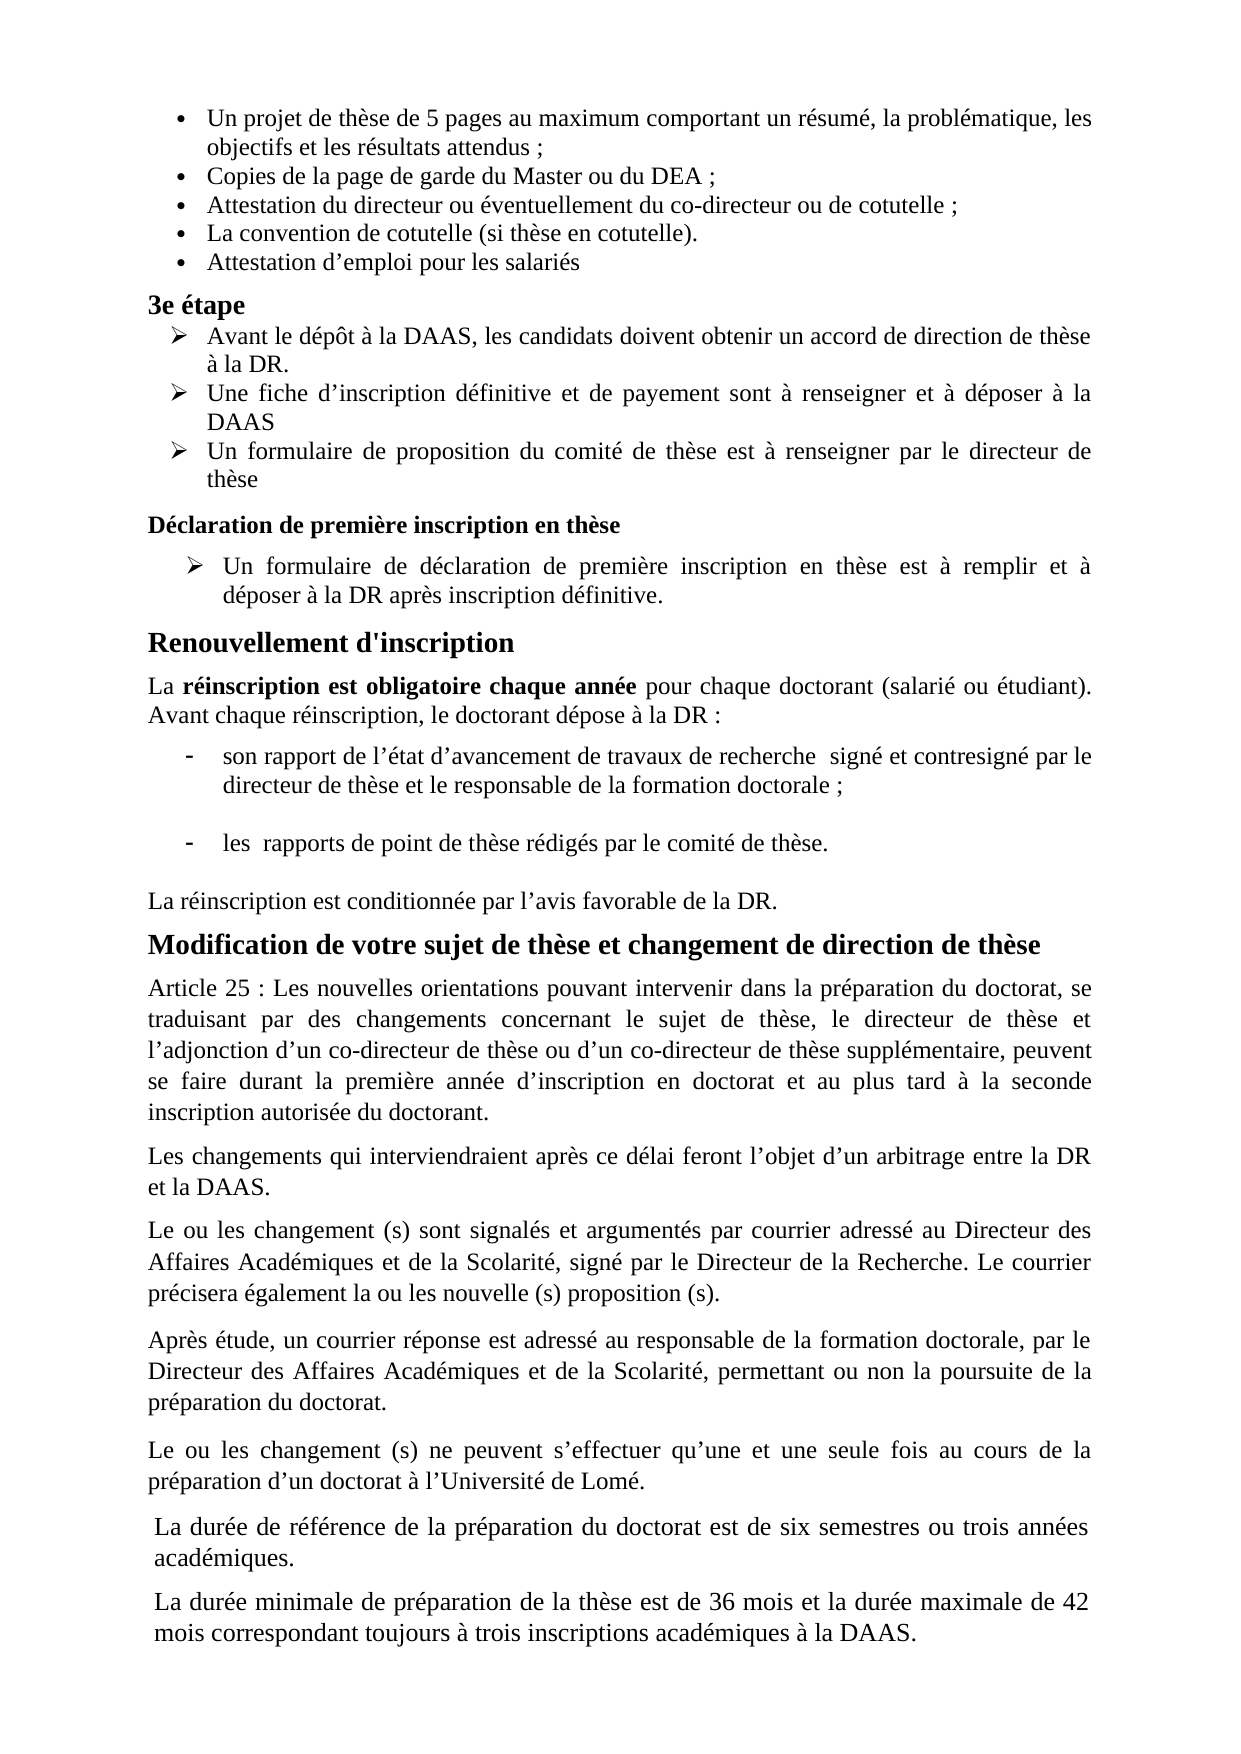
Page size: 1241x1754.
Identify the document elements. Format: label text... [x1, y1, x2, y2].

text La durée de référence de la préparation du doctorat est de six semestres ou trois années académiques. [154, 1510, 1091, 1573]
list son rapport de l’état d’avancement de travaux de recherche signé et contresigné par le directeur de thèse et le responsable de la formation doctorale ; [185, 741, 1093, 799]
list Copies de la page de garde du Master ou du DEA ; [177, 161, 1093, 190]
text Après étude, un courrier réponse est adressé au responsable de la formation doctorale, par le Directeur des Affaires Académiques et de la Scolarité, permettant ou non la poursuite de la préparation du doctorat. [148, 1325, 1093, 1416]
text La durée minimale de préparation de la thèse est de 36 mois et la durée maximale de 42 mois correspondant toujours à trois inscriptions académiques à la DAAS. [154, 1585, 1091, 1648]
list Avant le dépôt à la DAAS, les candidats doivent obtenir un accord de direction de thèse à la DR. [169, 321, 1093, 378]
text 3e étape [148, 288, 1093, 321]
list Un formulaire de proposition du comité de thèse est à renseigner par le directeur de thèse [169, 436, 1093, 493]
text Déclaration de première inscription en thèse [148, 510, 1093, 539]
text Le ou les changement (s) ne peuvent s’effectuer qu’une et une seule fois au cours de la préparation d’un doctorat à l’Université de Lomé. [148, 1435, 1093, 1495]
subtitle Modification de votre sujet de thèse et changement de direction de thèse [148, 927, 1093, 961]
list Un formulaire de déclaration de première inscription en thèse est à remplir et à déposer à la DR après inscription définitive. [185, 551, 1093, 609]
list Un projet de thèse de 5 pages au maximum comportant un résumé, la problématique, les objectifs et les résultats attendus ; [177, 103, 1093, 161]
list Une fiche d’inscription définitive et de payement sont à renseigner et à déposer à la DAAS [169, 378, 1093, 436]
text Article 25 : Les nouvelles orientations pouvant intervenir dans la préparation du doctorat, se traduisant par des changements concernant le sujet de thèse, le directeur de thèse et l’adjonction d’un co-directeur de thèse ou d’un co-directeur de thèse supplémentaire, peuvent se faire durant la première année d’inscription en doctorat et au plus tard à la seconde inscription autorisée du doctorant. [148, 973, 1093, 1126]
text La réinscription est obligatoire chaque année pour chaque doctorant (salarié ou étudiant). Avant chaque réinscription, le doctorant dépose à la DR : [148, 671, 1093, 729]
list La convention de cotutelle (si thèse en cotutelle). [177, 218, 1093, 247]
list les rapports de point de thèse rédigés par le comité de thèse. [185, 828, 1093, 857]
text Les changements qui interviendraient après ce délai feront l’objet d’un arbitrage entre la DR et la DAAS. [148, 1141, 1093, 1201]
list Attestation du directeur ou éventuellement du co-directeur ou de cotutelle ; [177, 190, 1093, 218]
subtitle Renouvellement d'inscription [148, 625, 1093, 659]
text Le ou les changement (s) sont signalés et argumentés par courrier adressé au Directeur des Affaires Académiques et de la Scolarité, signé par le Directeur de la Recherche. Le courrier précisera également la ou les nouvelle (s) proposition (s). [148, 1216, 1093, 1306]
list Attestation d’emploi pour les salariés [177, 247, 1093, 276]
text La réinscription est conditionnée par l’avis favorable de la DR. [148, 886, 1093, 915]
